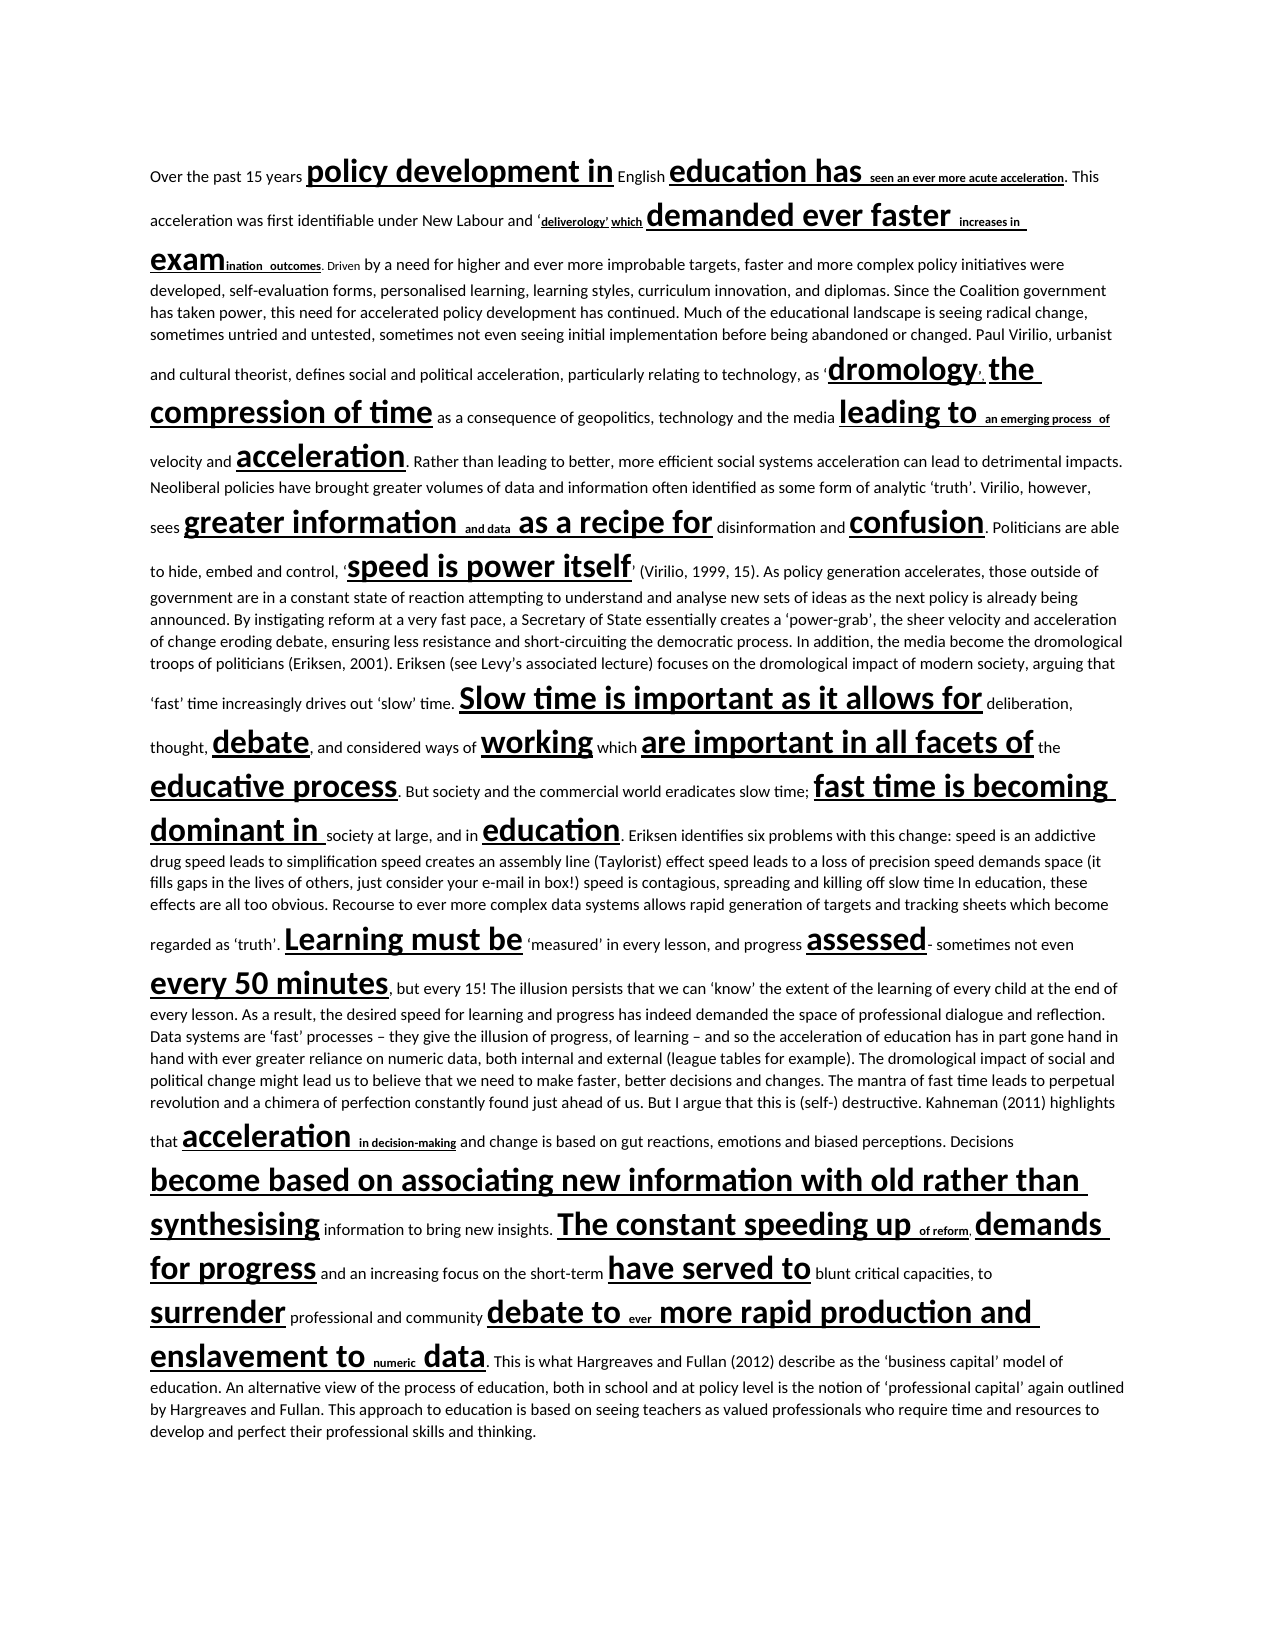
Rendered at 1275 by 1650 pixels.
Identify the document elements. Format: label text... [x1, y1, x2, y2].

text Over the past 15 years policy development in English education has seen an ever more acute acceleration. This acceleration was first identifiable under New Labour and ‘deliverology’ which demanded ever faster increases in examination outcomes. Driven by a need for higher and ever more improbable targets, faster and more complex policy initiatives were developed, self-evaluation forms, personalised learning, learning styles, curriculum innovation, and diplomas. Since the Coalition government has taken power, this need for accelerated policy development has continued. Much of the educational landscape is seeing radical change, sometimes untried and untested, sometimes not even seeing initial implementation before being abandoned or changed. Paul Virilio, urbanist and cultural theorist, defines social and political acceleration, particularly relating to technology, as ‘dromology’, the compression of time as a consequence of geopolitics, technology and the media leading to an emerging process of velocity and acceleration. Rather than leading to better, more efficient social systems acceleration can lead to detrimental impacts. Neoliberal policies have brought greater volumes of data and information often identified as some form of analytic ‘truth’. Virilio, however, sees greater information and data as a recipe for disinformation and confusion. Politicians are able to hide, embed and control, ‘speed is power itself’ (Virilio, 1999, 15). As policy generation accelerates, those outside of government are in a constant state of reaction attempting to understand and analyse new sets of ideas as the next policy is already being announced. By instigating reform at a very fast pace, a Secretary of State essentially creates a ‘power-grab’, the sheer velocity and acceleration of change eroding debate, ensuring less resistance and short-circuiting the democratic process. In addition, the media become the dromological troops of politicians (Eriksen, 2001). Eriksen (see Levy’s associated lecture) focuses on the dromological impact of modern society, arguing that ‘fast’ time increasingly drives out ‘slow’ time. Slow time is important as it allows for deliberation, thought, debate, and considered ways of working which are important in all facets of the educative process. But society and the commercial world eradicates slow time; fast time is becoming dominant in society at large, and in education. Eriksen identifies six problems with this change: speed is an addictive drug speed leads to simplification speed creates an assembly line (Taylorist) effect speed leads to a loss of precision speed demands space (it fills gaps in the lives of others, just consider your e-mail in box!) speed is contagious, spreading and killing off slow time In education, these effects are all too obvious. Recourse to ever more complex data systems allows rapid generation of targets and tracking sheets which become regarded as ‘truth’. Learning must be ‘measured’ in every lesson, and progress assessed- sometimes not even every 50 minutes, but every 15! The illusion persists that we can ‘know’ the extent of the learning of every child at the end of every lesson. As a result, the desired speed for learning and progress has indeed demanded the space of professional dialogue and reflection. Data systems are ‘fast’ processes – they give the illusion of progress, of learning – and so the acceleration of education has in part gone hand in hand with ever greater reliance on numeric data, both internal and external (league tables for example). The dromological impact of social and political change might lead us to believe that we need to make faster, better decisions and changes. The mantra of fast time leads to perpetual revolution and a chimera of perfection constantly found just ahead of us. But I argue that this is (self-) destructive. Kahneman (2011) highlights that acceleration in decision-making and change is based on gut reactions, emotions and biased perceptions. Decisions become based on associating new information with old rather than synthesising information to bring new insights. The constant speeding up of reform, demands for progress and an increasing focus on the short-term have served to blunt critical capacities, to surrender professional and community debate to ever more rapid production and enslavement to numeric data. This is what Hargreaves and Fullan (2012) describe as the ‘business capital’ model of education. An alternative view of the process of education, both in school and at policy level is the notion of ‘professional capital’ again outlined by Hargreaves and Fullan. This approach to education is based on seeing teachers as valued professionals who require time and resources to develop and perfect their professional skills and thinking. [150, 150, 1125, 1442]
